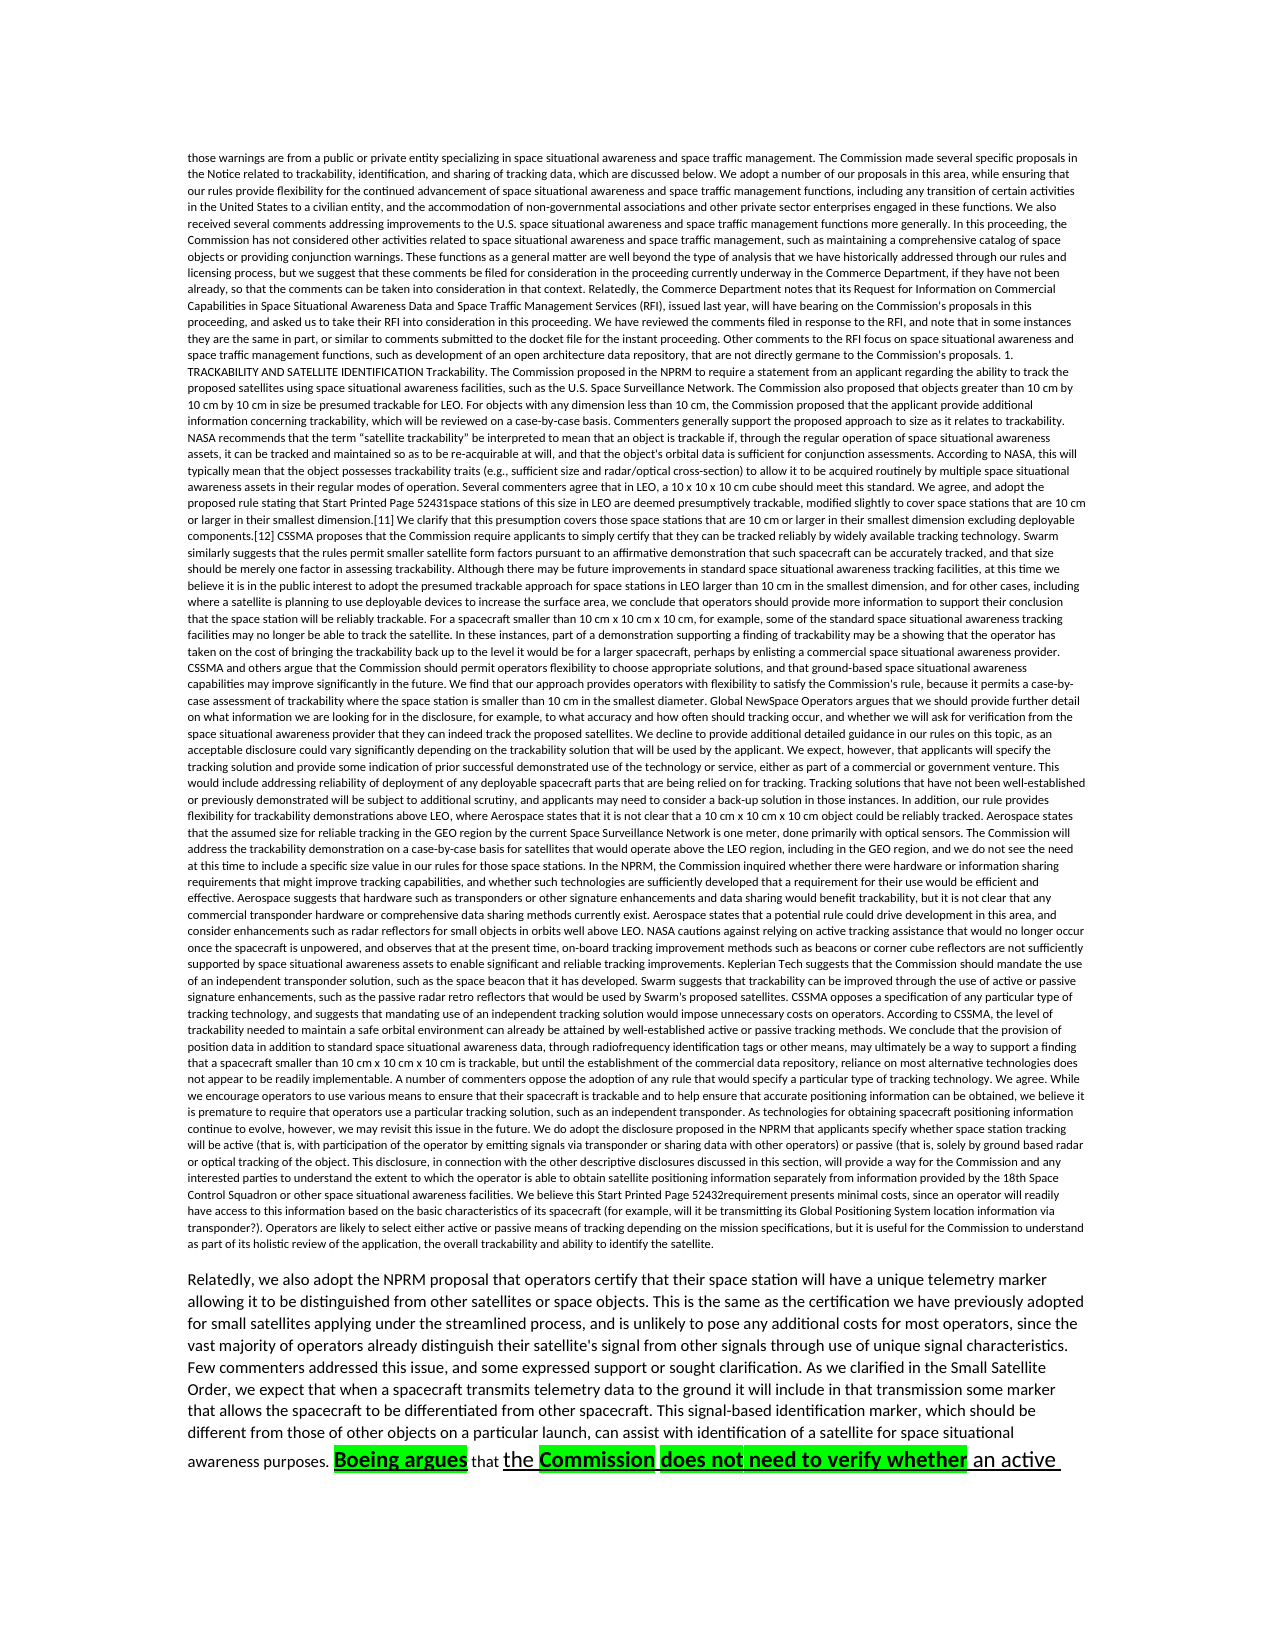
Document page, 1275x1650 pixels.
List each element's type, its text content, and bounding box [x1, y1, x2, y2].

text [187, 1269, 1087, 1473]
